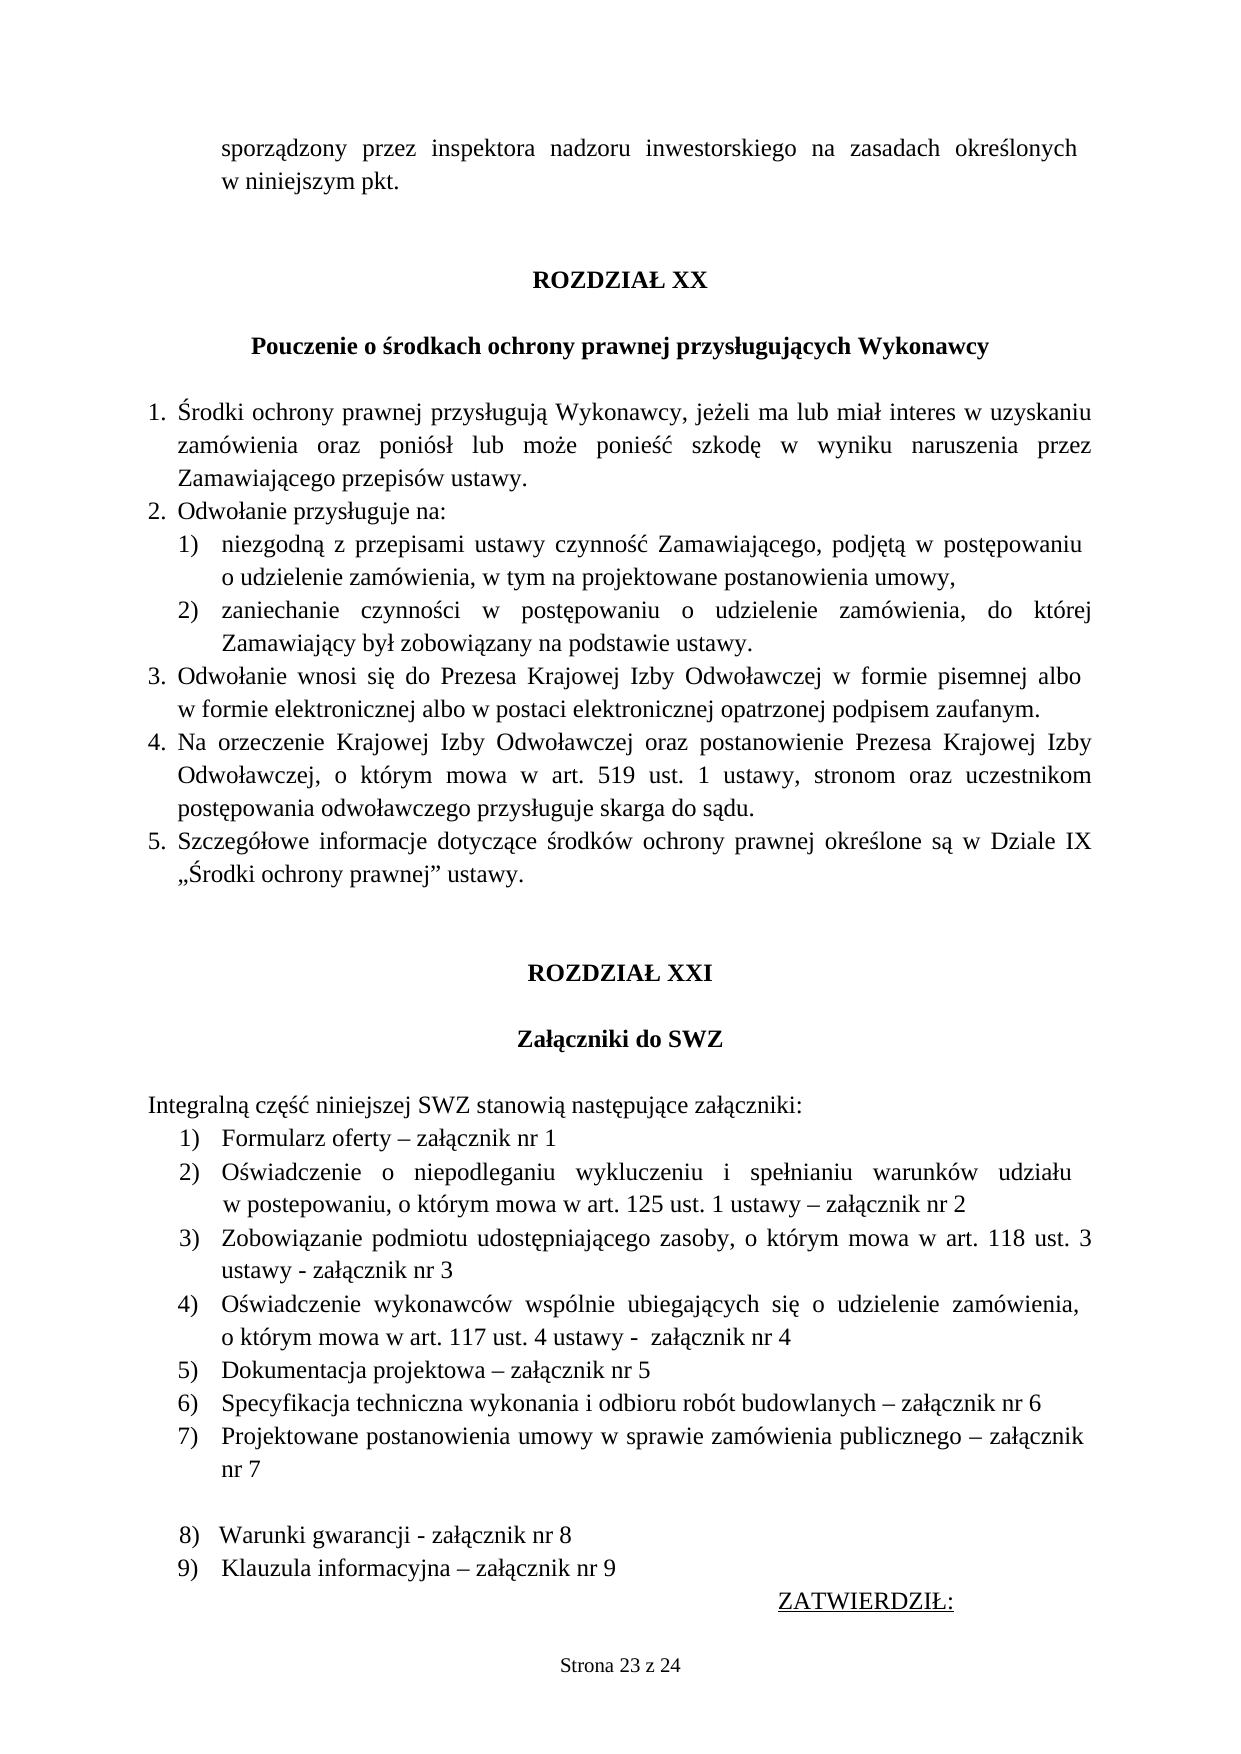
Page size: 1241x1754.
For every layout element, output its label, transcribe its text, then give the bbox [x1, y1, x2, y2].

text Załączniki do SWZ [148, 1024, 1093, 1053]
text 2) zaniechanie czynności w postępowaniu o udzielenie zamówienia, do której Zamawiający był zobowiązany na podstawie ustawy. [178, 595, 1093, 657]
list Środki ochrony prawnej przysługują Wykonawcy, jeżeli ma lub miał interes w uzyskaniu zamówienia oraz poniósł lub może ponieść szkodę w wyniku naruszenia przez Zamawiającego przepisów ustawy. [148, 397, 1093, 492]
text Integralną część niniejszej SWZ stanowią następujące załączniki: [148, 1091, 1093, 1119]
text 8) Warunki gwarancji - załącznik nr 8 [148, 1520, 1093, 1548]
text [177, 133, 1093, 195]
list Odwołanie przysługuje na: [148, 496, 1093, 525]
list Szczegółowe informacje dotyczące środków ochrony prawnej określone są w Dziale IX „Środki ochrony prawnej” ustawy. [148, 826, 1093, 888]
text 9) Klauzula informacyjna – załącznik nr 9 [177, 1553, 1093, 1582]
list Na orzeczenie Krajowej Izby Odwoławczej oraz postanowienie Prezesa Krajowej Izby Odwoławczej, o którym mowa w art. 519 ust. 1 ustawy, stronom oraz uczestnikom postępowania odwoławczego przysługuje skarga do sądu. [148, 727, 1093, 822]
text 1) niezgodną z przepisami ustawy czynność Zamawiającego, podjętą w postępowaniu o udzielenie zamówienia, w tym na projektowane postanowienia umowy, [178, 529, 1093, 591]
text 4) Oświadczenie wykonawców wspólnie ubiegających się o udzielenie zamówienia, o którym mowa w art. 117 ust. 4 ustawy - załącznik nr 4 [177, 1289, 1093, 1350]
text 2) Oświadczenie o niepodleganiu wykluczeniu i spełnianiu warunków udziału w postepowaniu, o którym mowa w art. 125 ust. 1 ustawy – załącznik nr 2 [148, 1157, 1093, 1218]
text 7) Projektowane postanowienia umowy w sprawie zamówienia publicznego – załącznik nr 7 [177, 1421, 1093, 1482]
text Pouczenie o środkach ochrony prawnej przysługujących Wykonawcy [148, 331, 1093, 360]
text 6) Specyfikacja techniczna wykonania i odbioru robót budowlanych – załącznik nr 6 [177, 1388, 1093, 1416]
text 5) Dokumentacja projektowa – załącznik nr 5 [177, 1355, 1093, 1383]
text ROZDZIAŁ XX [148, 265, 1093, 294]
text 1) Formularz oferty – załącznik nr 1 [148, 1123, 1093, 1152]
list Odwołanie wnosi się do Prezesa Krajowej Izby Odwoławczej w formie pisemnej albo w formie elektronicznej albo w postaci elektronicznej opatrzonej podpisem zaufanym. [148, 661, 1093, 723]
text ROZDZIAŁ XXI [148, 958, 1093, 987]
text ZATWIERDZIŁ: [148, 1586, 1093, 1614]
text 3) Zobowiązanie podmiotu udostępniającego zasoby, o którym mowa w art. 118 ust. 3 ustawy - załącznik nr 3 [148, 1223, 1093, 1284]
